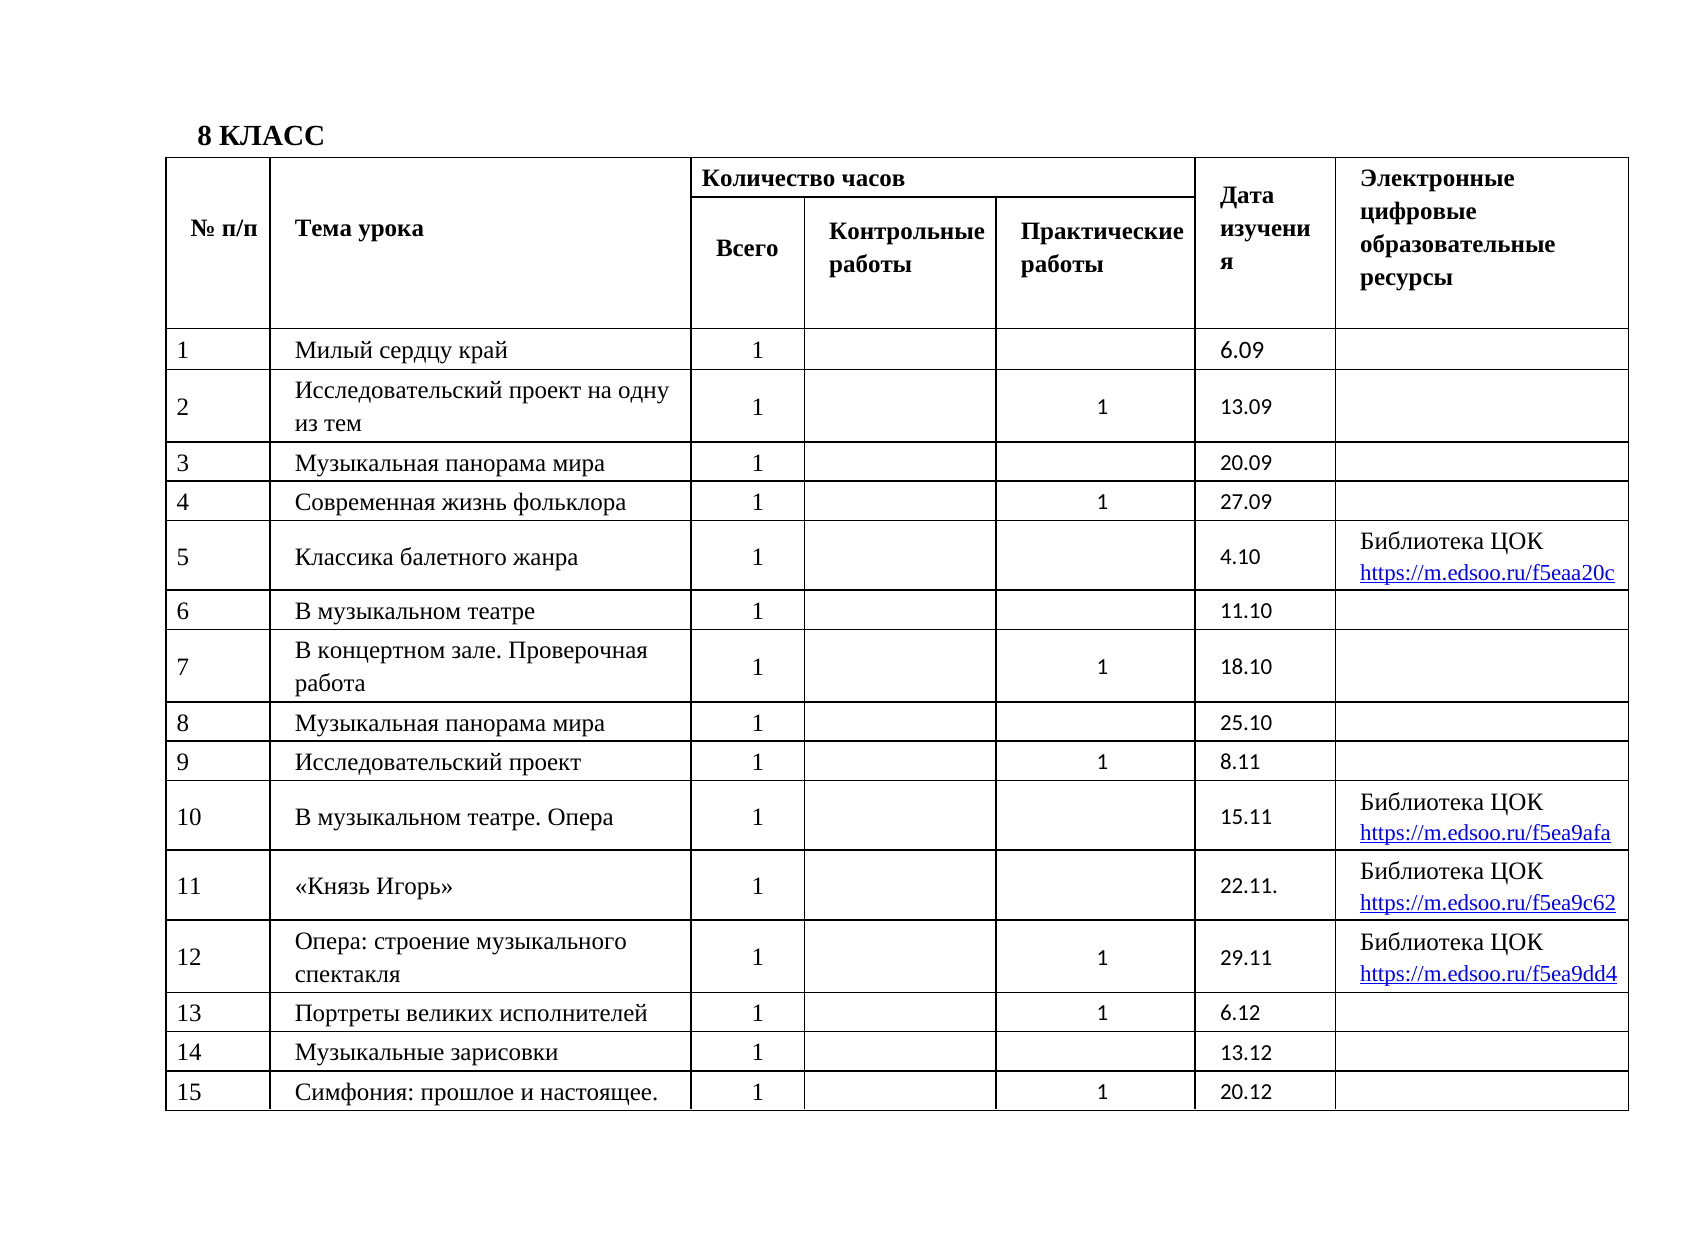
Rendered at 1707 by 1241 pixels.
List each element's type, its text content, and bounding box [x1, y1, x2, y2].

table_cell 1 [692, 993, 804, 1031]
table_cell 1 [692, 742, 804, 780]
table_cell 1 [692, 1032, 804, 1070]
table_cell 1 [692, 329, 804, 368]
table_cell 25.10 [1196, 703, 1335, 740]
table_cell 1 [692, 443, 804, 480]
table_cell Музыкальная панорама мира [271, 703, 690, 740]
table_cell 1 [997, 630, 1194, 701]
table_header Электронные цифровые образовательные ресурсы [1336, 158, 1628, 327]
table_cell 1 [997, 742, 1194, 780]
table_cell 1 [692, 703, 804, 740]
table_cell 12 [167, 921, 269, 991]
table_cell 10 [167, 781, 269, 849]
table_cell [997, 591, 1194, 629]
table_header № п/п [167, 158, 269, 327]
table_cell [997, 1032, 1194, 1070]
table_cell Библиотека ЦОК https://m.edsoo.ru/f5eaa20c [1336, 521, 1628, 589]
table_cell Библиотека ЦОК https://m.edsoo.ru/f5ea9afa [1336, 781, 1628, 849]
table_cell Контрольные работы [805, 198, 995, 327]
table_cell [805, 591, 995, 629]
table_cell 1 [997, 370, 1194, 441]
table_cell [1336, 993, 1628, 1031]
table_cell 6.12 [1196, 993, 1335, 1031]
table_cell [805, 1032, 995, 1070]
table_cell 15.11 [1196, 781, 1335, 849]
table_cell 1 [692, 1072, 804, 1109]
table_cell 1 [692, 781, 804, 849]
table_cell 14 [167, 1032, 269, 1070]
table_cell 1 [692, 630, 804, 701]
table_cell [1336, 482, 1628, 520]
table_cell [1336, 703, 1628, 740]
table_cell «Князь Игорь» [271, 851, 690, 919]
table_cell [997, 443, 1194, 480]
table_cell [997, 781, 1194, 849]
table_cell 29.11 [1196, 921, 1335, 991]
table_cell 11 [167, 851, 269, 919]
table_cell 1 [692, 482, 804, 520]
table_cell Классика балетного жанра [271, 521, 690, 589]
table_cell 9 [167, 742, 269, 780]
table_cell [1336, 1072, 1628, 1109]
table_cell 3 [167, 443, 269, 480]
table_cell Практические работы [997, 198, 1194, 327]
table_cell 1 [692, 851, 804, 919]
table_cell 1 [997, 993, 1194, 1031]
table_header Тема урока [271, 158, 690, 327]
table_cell [997, 851, 1194, 919]
table_header Дата изучения [1196, 158, 1335, 327]
table_cell 1 [692, 591, 804, 629]
table_cell 6.09 [1196, 329, 1335, 368]
table_cell [1336, 1032, 1628, 1070]
table_cell [1336, 630, 1628, 701]
table_cell 4 [167, 482, 269, 520]
table_cell [805, 482, 995, 520]
table_cell [1336, 329, 1628, 368]
table_cell Всего [692, 198, 804, 327]
table_cell 1 [997, 1072, 1194, 1109]
table_cell [1336, 443, 1628, 480]
table_cell 20.09 [1196, 443, 1335, 480]
table_cell [997, 521, 1194, 589]
table_cell 6 [167, 591, 269, 629]
table_cell 2 [167, 370, 269, 441]
table_cell 11.10 [1196, 591, 1335, 629]
table_cell 1 [997, 482, 1194, 520]
table_cell Музыкальная панорама мира [271, 443, 690, 480]
table_cell 13.12 [1196, 1032, 1335, 1070]
text 8 КЛАСС [190, 118, 1618, 152]
table_cell В музыкальном театре. Опера [271, 781, 690, 849]
table_cell Исследовательский проект на одну из тем [271, 370, 690, 441]
table_cell [805, 781, 995, 849]
table_cell [805, 370, 995, 441]
table_cell [997, 329, 1194, 368]
table_cell [805, 993, 995, 1031]
table_cell Милый сердцу край [271, 329, 690, 368]
table_cell 8 [167, 703, 269, 740]
table_cell [805, 630, 995, 701]
table_cell 1 [167, 329, 269, 368]
table_cell 7 [167, 630, 269, 701]
table_cell 15 [167, 1072, 269, 1109]
table_cell 13.09 [1196, 370, 1335, 441]
table_cell [805, 443, 995, 480]
table_cell 18.10 [1196, 630, 1335, 701]
table_cell [997, 703, 1194, 740]
table_cell [805, 742, 995, 780]
table_cell [1336, 370, 1628, 441]
table_cell Библиотека ЦОК https://m.edsoo.ru/f5ea9c62 [1336, 851, 1628, 919]
table_cell 22.11. [1196, 851, 1335, 919]
table_cell [805, 703, 995, 740]
table_cell 1 [692, 370, 804, 441]
table_header Количество часов [692, 158, 1194, 196]
table_cell Современная жизнь фольклора [271, 482, 690, 520]
table_cell [805, 921, 995, 991]
table_cell [805, 521, 995, 589]
table_cell 5 [167, 521, 269, 589]
table_cell 1 [692, 921, 804, 991]
table_cell Портреты великих исполнителей [271, 993, 690, 1031]
table_cell 8.11 [1196, 742, 1335, 780]
table_cell [1336, 591, 1628, 629]
table_cell [1336, 742, 1628, 780]
table_cell Исследовательский проект [271, 742, 690, 780]
table_cell Библиотека ЦОК https://m.edsoo.ru/f5ea9dd4 [1336, 921, 1628, 991]
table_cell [271, 1072, 690, 1109]
table_cell [805, 1072, 995, 1109]
table_cell 20.12 [1196, 1072, 1335, 1109]
table_cell 4.10 [1196, 521, 1335, 589]
table_cell [805, 329, 995, 368]
table_cell [805, 851, 995, 919]
table_cell В музыкальном театре [271, 591, 690, 629]
table_cell В концертном зале. Проверочная работа [271, 630, 690, 701]
table_cell 27.09 [1196, 482, 1335, 520]
table_cell 1 [692, 521, 804, 589]
table_cell 13 [167, 993, 269, 1031]
table_cell Опера: строение музыкального спектакля [271, 921, 690, 991]
table_cell Музыкальные зарисовки [271, 1032, 690, 1070]
table_cell 1 [997, 921, 1194, 991]
